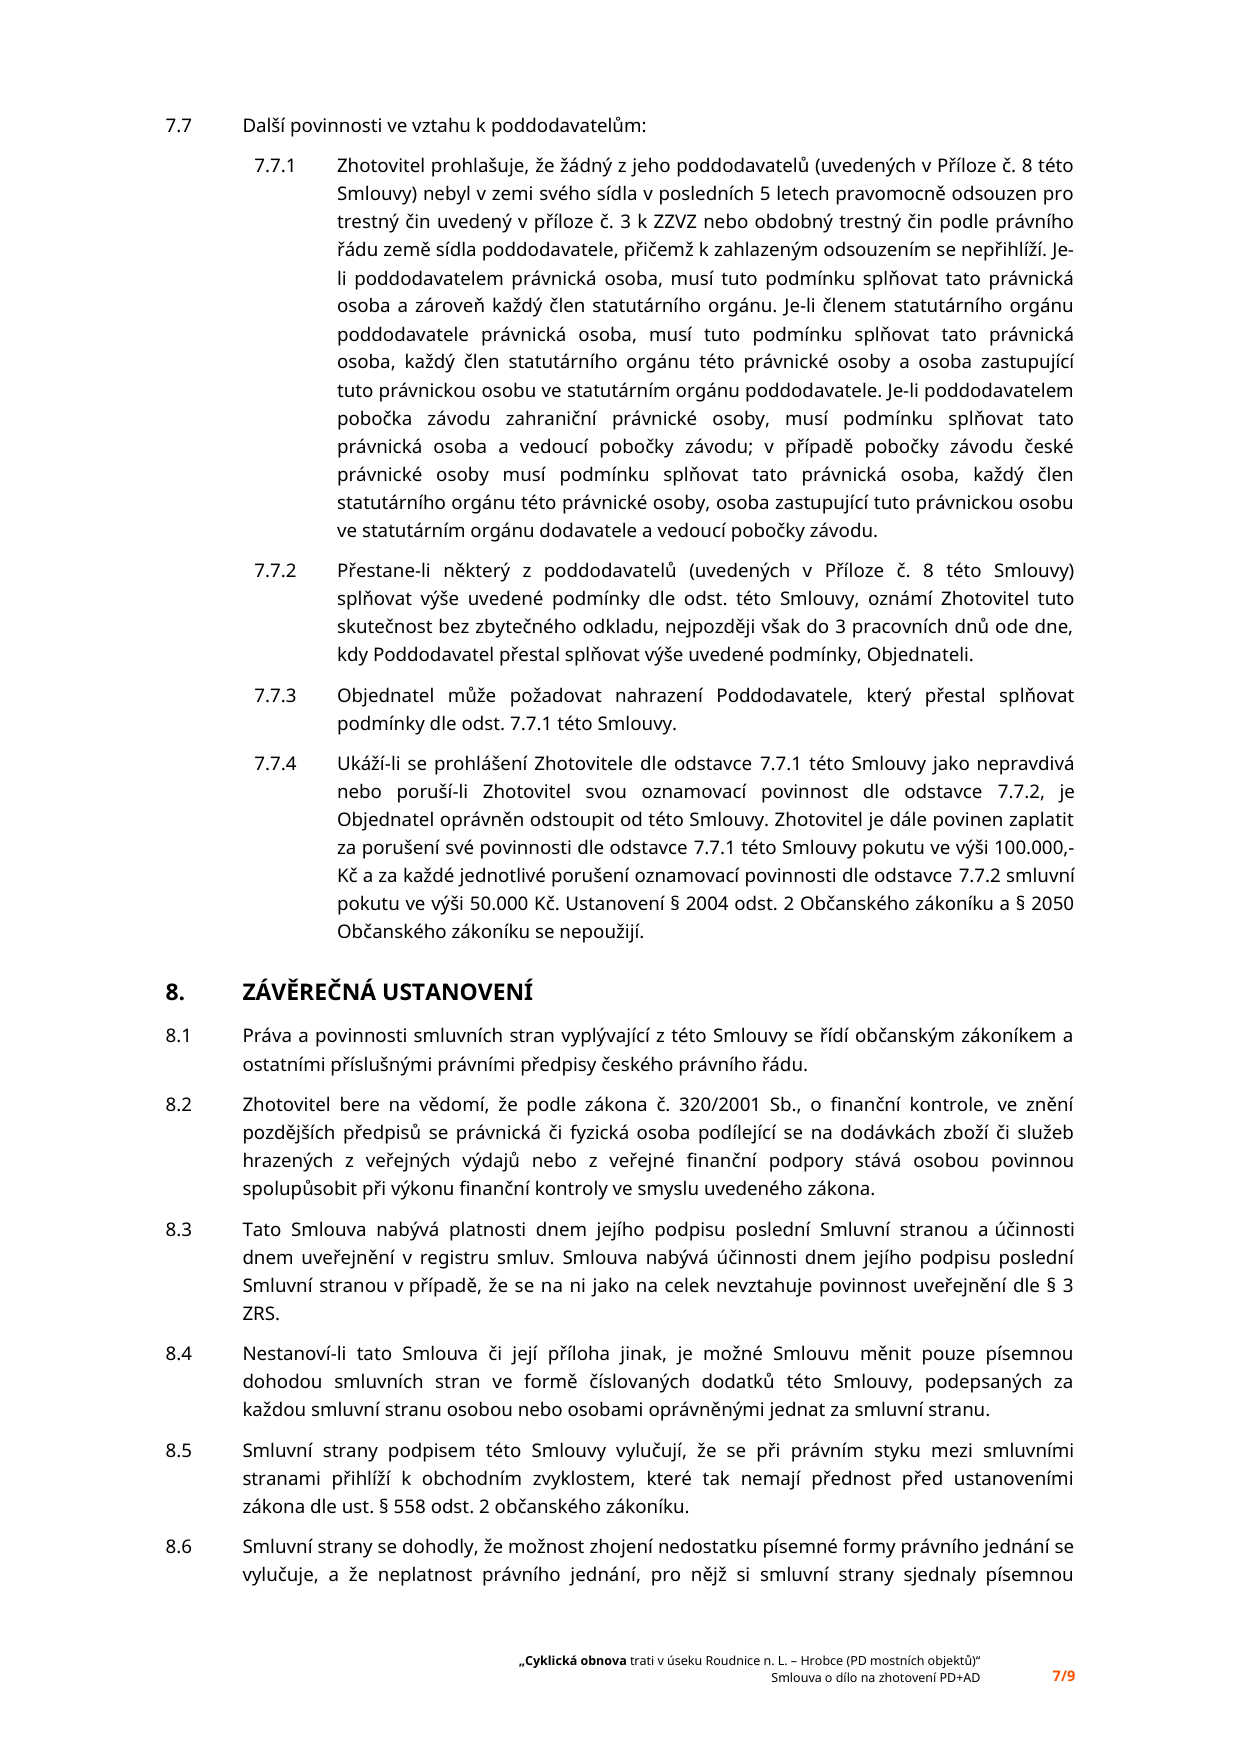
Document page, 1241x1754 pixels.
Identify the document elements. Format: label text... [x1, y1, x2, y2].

text Zhotovitel bere na vědomí, že podle zákona č. 320/2001 Sb., o finanční kontrole, ve znění pozdějších předpisů se právnická či fyzická osoba podílející se na dodávkách zboží či služeb hrazených z veřejných výdajů nebo z veřejné finanční podpory stává osobou povinnou spolupůsobit při výkonu finanční kontroly ve smyslu uvedeného zákona. [165, 1091, 1075, 1201]
text Ukáží-li se prohlášení Zhotovitele dle odstavce 7.7.1 této Smlouvy jako nepravdivá nebo poruší-li Zhotovitel svou oznamovací povinnost dle odstavce 7.7.2, je Objednatel oprávněn odstoupit od této Smlouvy. Zhotovitel je dále povinen zaplatit za porušení své povinnosti dle odstavce 7.7.1 této Smlouvy pokutu ve výši 100.000,- Kč a za každé jednotlivé porušení oznamovací povinnosti dle odstavce 7.7.2 smluvní pokutu ve výši 50.000 Kč. Ustanovení § 2004 odst. 2 Občanského zákoníku a § 2050 Občanského zákoníku se nepoužijí. [254, 751, 1075, 944]
text Zhotovitel prohlašuje, že žádný z jeho poddodavatelů (uvedených v Příloze č. 8 této Smlouvy) nebyl v zemi svého sídla v posledních 5 letech pravomocně odsouzen pro trestný čin uvedený v příloze č. 3 k ZZVZ nebo obdobný trestný čin podle právního řádu země sídla poddodavatele, přičemž k zahlazeným odsouzením se nepřihlíží. Je-li poddodavatelem právnická osoba, musí tuto podmínku splňovat tato právnická osoba a zároveň každý člen statutárního orgánu. Je-li členem statutárního orgánu poddodavatele právnická osoba, musí tuto podmínku splňovat tato právnická osoba, každý člen statutárního orgánu této právnické osoby a osoba zastupující tuto právnickou osobu ve statutárním orgánu poddodavatele. Je-li poddodavatelem pobočka závodu zahraniční právnické osoby, musí podmínku splňovat tato právnická osoba a vedoucí pobočky závodu; v případě pobočky závodu české právnické osoby musí podmínku splňovat tato právnická osoba, každý člen statutárního orgánu této právnické osoby, osoba zastupující tuto právnickou osobu ve statutárním orgánu dodavatele a vedoucí pobočky závodu. [254, 153, 1075, 542]
text Další povinnosti ve vztahu k poddodavatelům: [165, 112, 1075, 138]
text Práva a povinnosti smluvních stran vyplývající z této Smlouvy se řídí občanským zákoníkem a ostatními příslušnými právními předpisy českého právního řádu. [165, 1023, 1075, 1076]
text Smluvní strany podpisem této Smlouvy vylučují, že se při právním styku mezi smluvními stranami přihlíží k obchodním zvyklostem, které tak nemají přednost před ustanoveními zákona dle ust. § 558 odst. 2 občanského zákoníku. [165, 1437, 1075, 1519]
text Nestanoví-li tato Smlouva či její příloha jinak, je možné Smlouvu měnit pouze písemnou dohodou smluvních stran ve formě číslovaných dodatků této Smlouvy, podepsaných za každou smluvní stranu osobou nebo osobami oprávněnými jednat za smluvní stranu. [165, 1341, 1075, 1422]
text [165, 1534, 1075, 1587]
text ZÁVĚREČNÁ USTANOVENÍ [165, 976, 1075, 1007]
text Přestane-li některý z poddodavatelů (uvedených v Příloze č. 8 této Smlouvy) splňovat výše uvedené podmínky dle odst. této Smlouvy, oznámí Zhotovitel tuto skutečnost bez zbytečného odkladu, nejpozději však do 3 pracovních dnů ode dne, kdy Poddodavatel přestal splňovat výše uvedené podmínky, Objednateli. [254, 557, 1075, 667]
text Tato Smlouva nabývá platnosti dnem jejího podpisu poslední Smluvní stranou a účinnosti dnem uveřejnění v registru smluv. Smlouva nabývá účinnosti dnem jejího podpisu poslední Smluvní stranou v případě, že se na ni jako na celek nevztahuje povinnost uveřejnění dle § 3 ZRS. [165, 1216, 1075, 1326]
text Objednatel může požadovat nahrazení Poddodavatele, který přestal splňovat podmínky dle odst. 7.7.1 této Smlouvy. [254, 682, 1075, 736]
